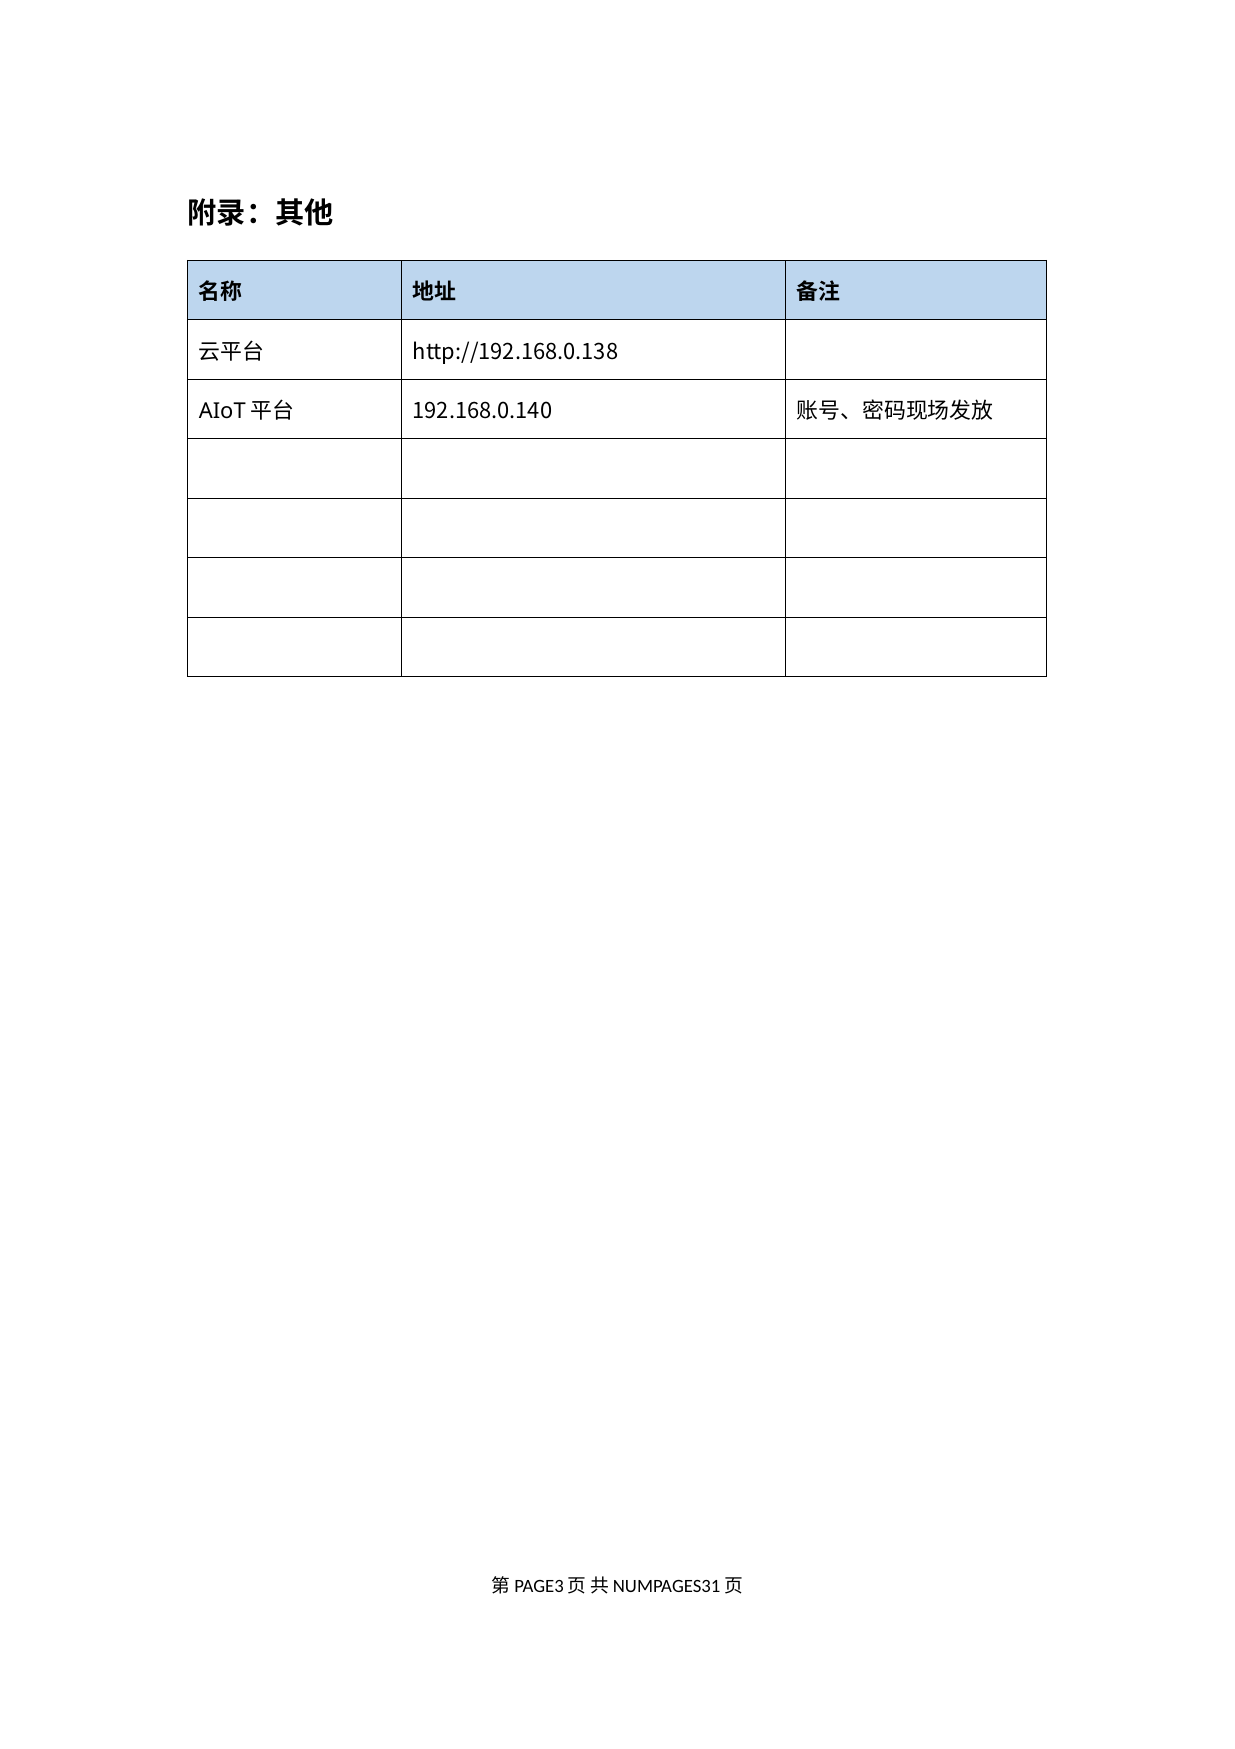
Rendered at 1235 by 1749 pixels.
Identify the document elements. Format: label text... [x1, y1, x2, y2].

table_cell [786, 618, 1046, 676]
table_cell [188, 618, 401, 676]
table_cell [402, 499, 785, 557]
table_cell [786, 558, 1046, 617]
table_cell [188, 499, 401, 557]
table_cell 账号、密码现场发放 [786, 380, 1046, 438]
table_header 备注 [786, 261, 1046, 319]
table_cell [188, 439, 401, 498]
table_cell [786, 320, 1046, 379]
table_header 名称 [188, 261, 401, 319]
table_cell 192.168.0.140 [402, 380, 785, 438]
table_cell [786, 499, 1046, 557]
table_cell [402, 558, 785, 617]
table_cell [402, 439, 785, 498]
table_cell AIoT平台 [188, 380, 401, 438]
table_cell 云平台 [188, 320, 401, 379]
table_cell [402, 618, 785, 676]
table_cell http://192.168.0.138 [402, 320, 785, 379]
table_header 地址 [402, 261, 785, 319]
table_cell [188, 558, 401, 617]
table_cell [786, 439, 1046, 498]
subtitle 附录：其他 [187, 178, 1047, 243]
